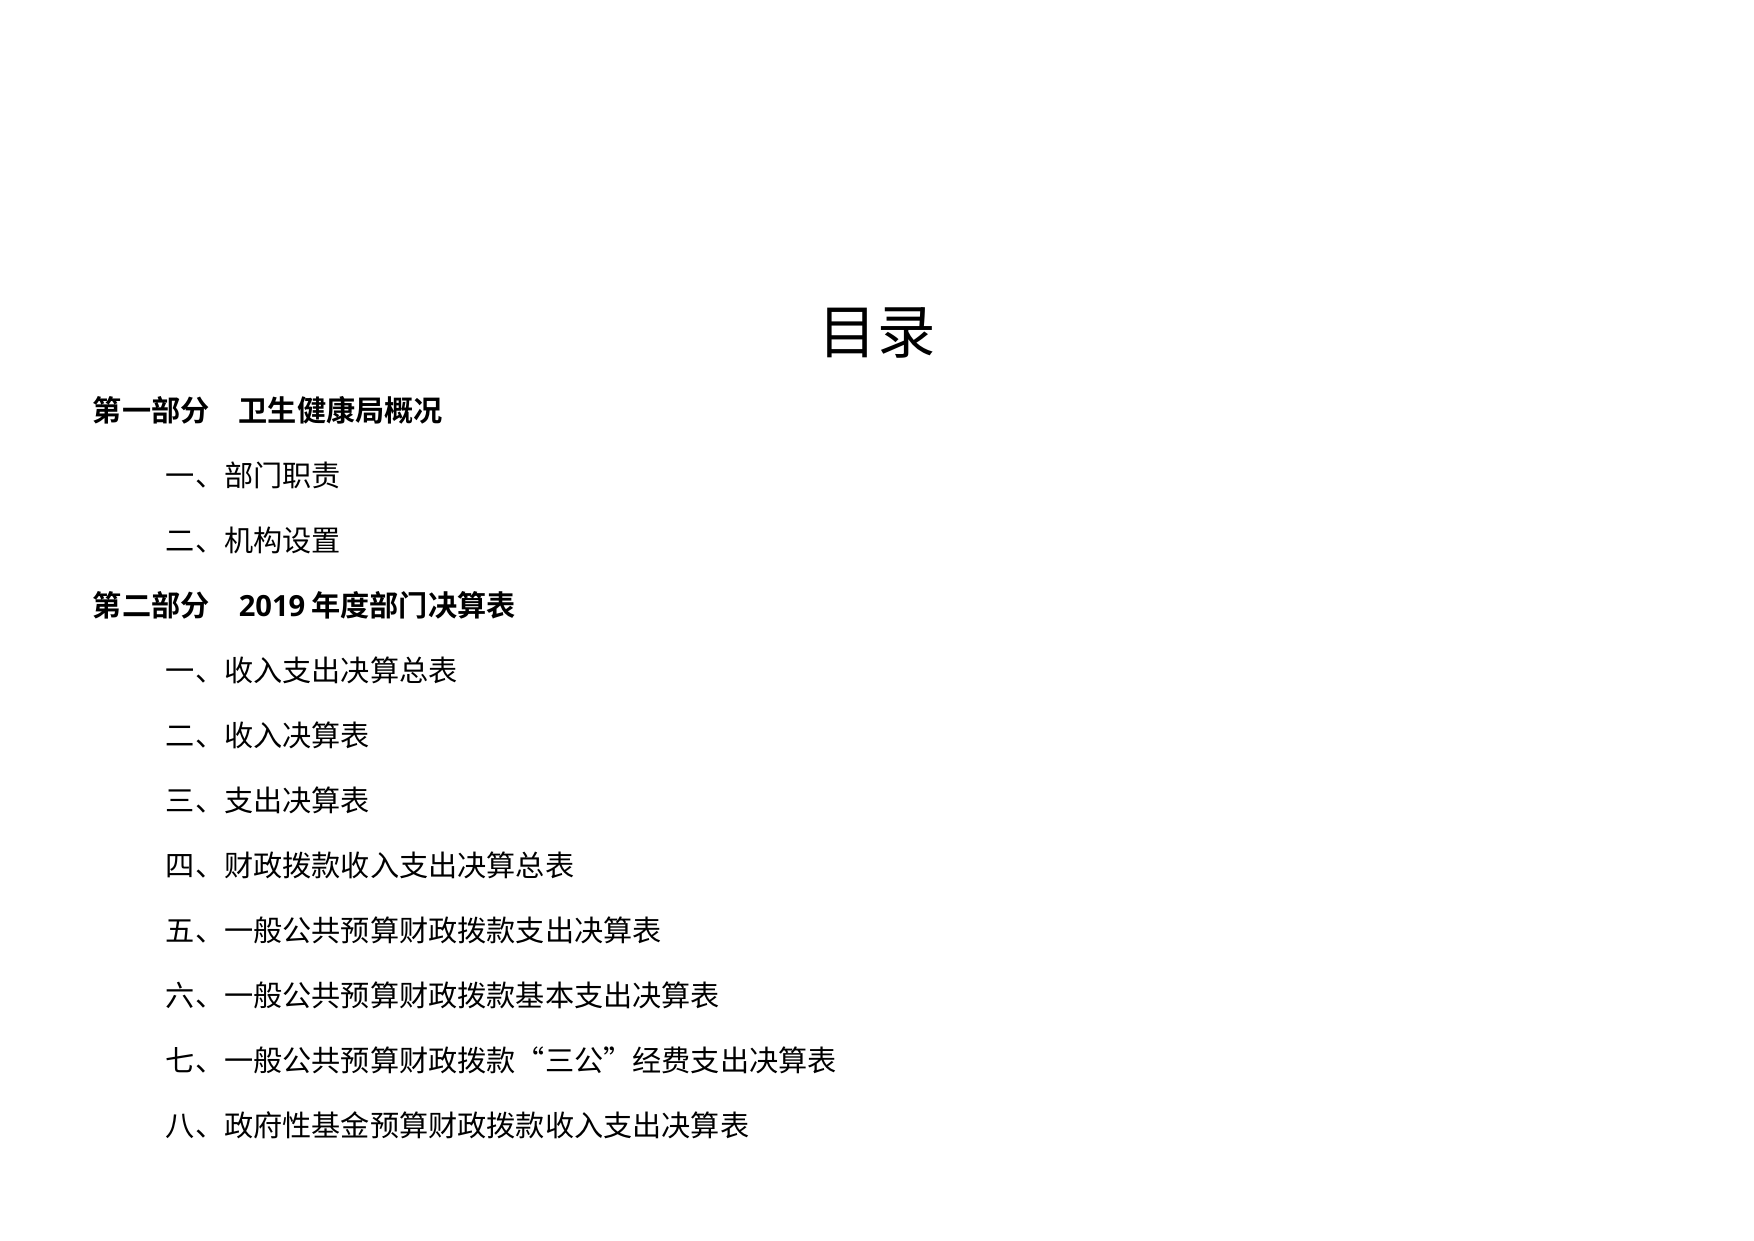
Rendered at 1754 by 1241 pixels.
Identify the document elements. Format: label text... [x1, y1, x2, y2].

text 七、一般公共预算财政拨款“三公”经费支出决算表 [93, 1026, 1661, 1091]
text 一、收入支出决算总表 [93, 636, 1661, 701]
text 目录 [93, 279, 1661, 376]
text 六、一般公共预算财政拨款基本支出决算表 [93, 961, 1661, 1026]
text 第一部分 卫生健康局概况 [93, 376, 1661, 441]
text 三、支出决算表 [93, 766, 1661, 831]
text 第二部分 2019年度部门决算表 [93, 571, 1661, 636]
text 八、政府性基金预算财政拨款收入支出决算表 [93, 1091, 1661, 1156]
text 二、机构设置 [93, 506, 1661, 571]
text 一、部门职责 [93, 441, 1661, 506]
text 二、收入决算表 [93, 701, 1661, 766]
text 四、财政拨款收入支出决算总表 [93, 831, 1661, 896]
text 五、一般公共预算财政拨款支出决算表 [93, 896, 1661, 961]
